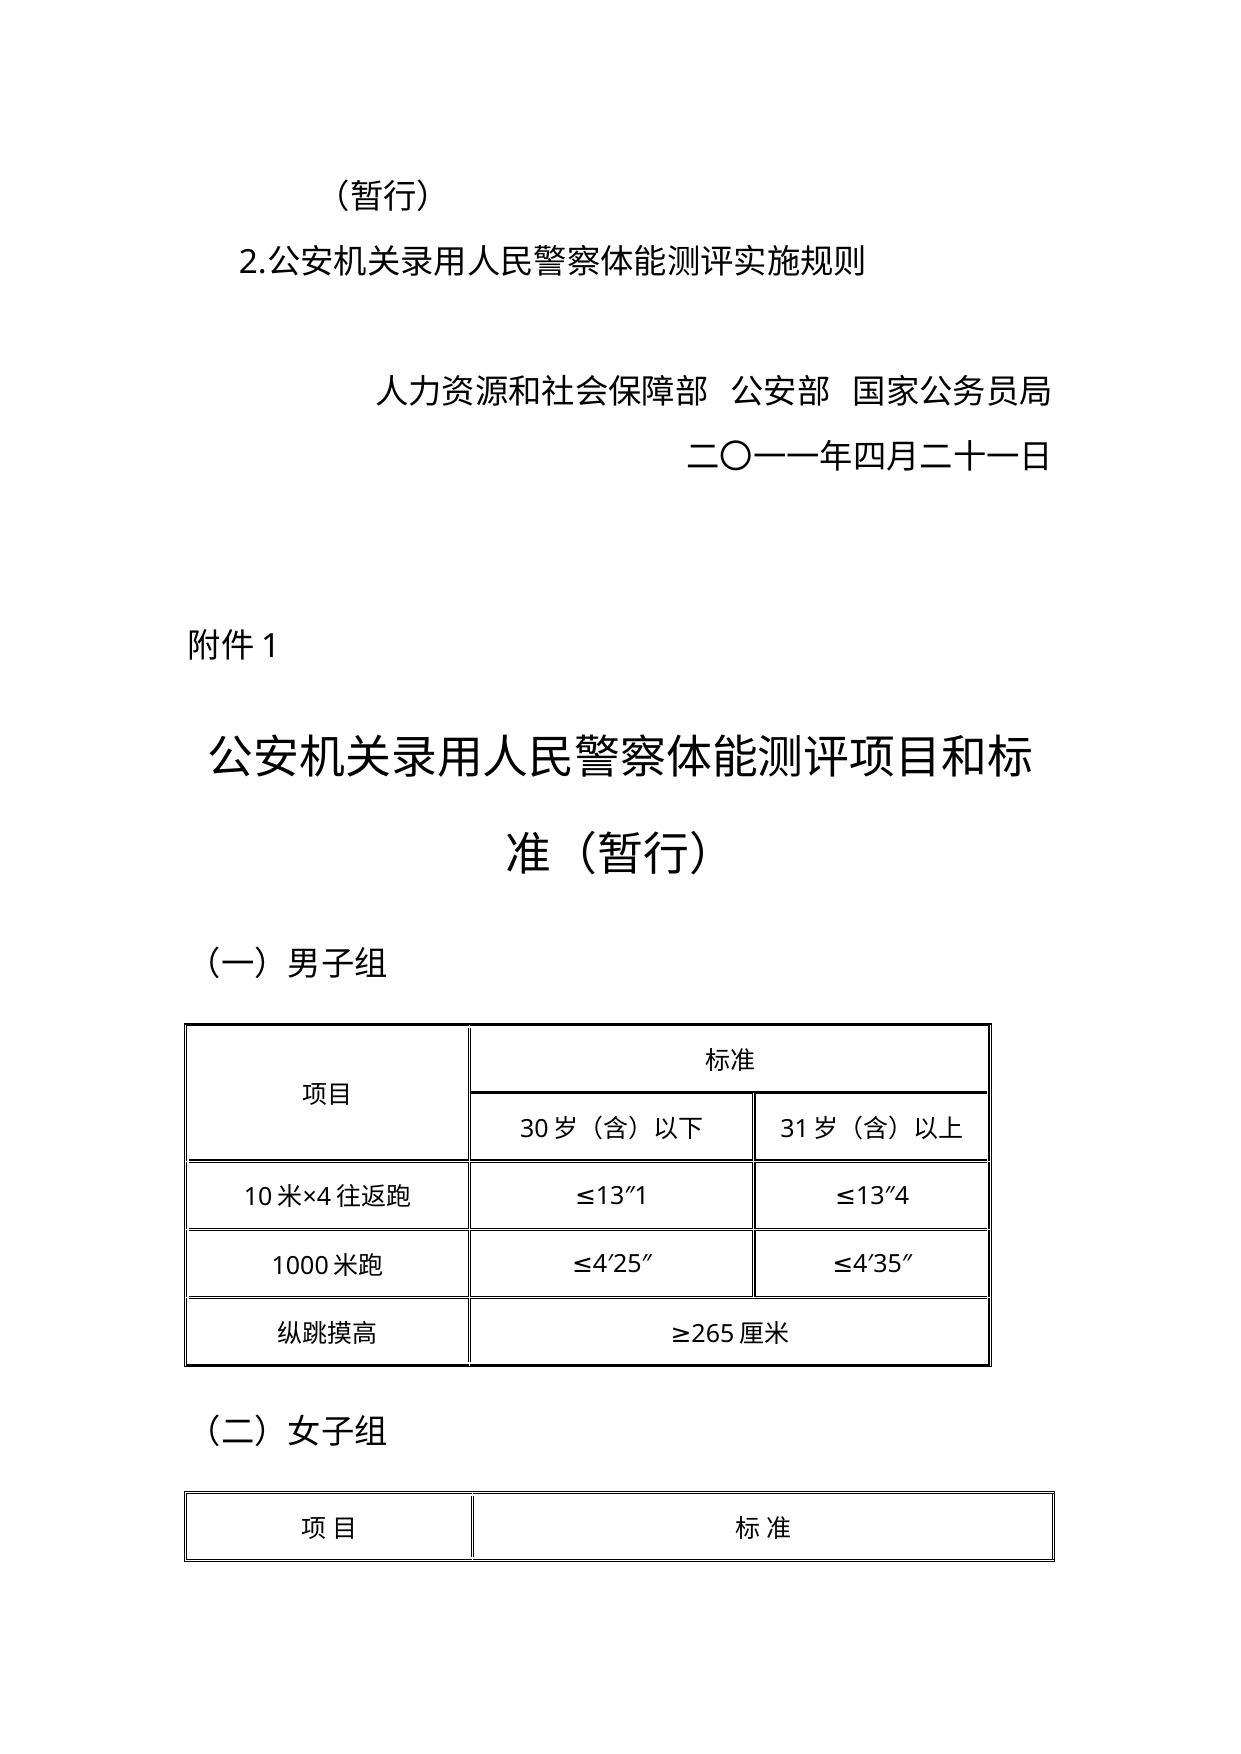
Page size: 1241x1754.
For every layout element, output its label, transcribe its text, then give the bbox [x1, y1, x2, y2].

text 二〇一一年四月二十一日 [187, 422, 1053, 487]
text （一）男子组 [187, 929, 1053, 994]
table_header 标 准 [473, 1494, 1052, 1559]
table_cell 1000米跑 [187, 1228, 468, 1296]
table_cell ≥265厘米 [470, 1296, 990, 1364]
table_cell 纵跳摸高 [185, 1296, 469, 1364]
text （暂行） [316, 162, 1053, 227]
table_cell ≤13″4 [756, 1159, 989, 1227]
text （二）女子组 [187, 1396, 1053, 1461]
text 公安机关录用人民警察体能测评项目和标准（暂行） [187, 704, 1053, 899]
table_cell 10米×4往返跑 [187, 1159, 468, 1227]
table_header 标准 [470, 1026, 988, 1091]
table_cell ≤4′25″ [471, 1231, 752, 1296]
table_header 项目 [187, 1026, 469, 1159]
table_cell ≤13″1 [471, 1163, 752, 1227]
table_cell 30岁（含）以下 [471, 1094, 752, 1159]
text 人力资源和社会保障部 公安部 国家公务员局 [187, 357, 1053, 422]
table_header 项 目 [187, 1494, 473, 1559]
text 附件1 [187, 610, 1053, 675]
text 2.公安机关录用人民警察体能测评实施规则 [204, 227, 1053, 292]
table_cell 31岁（含）以上 [756, 1091, 988, 1159]
table_cell ≤4′35″ [756, 1228, 989, 1296]
